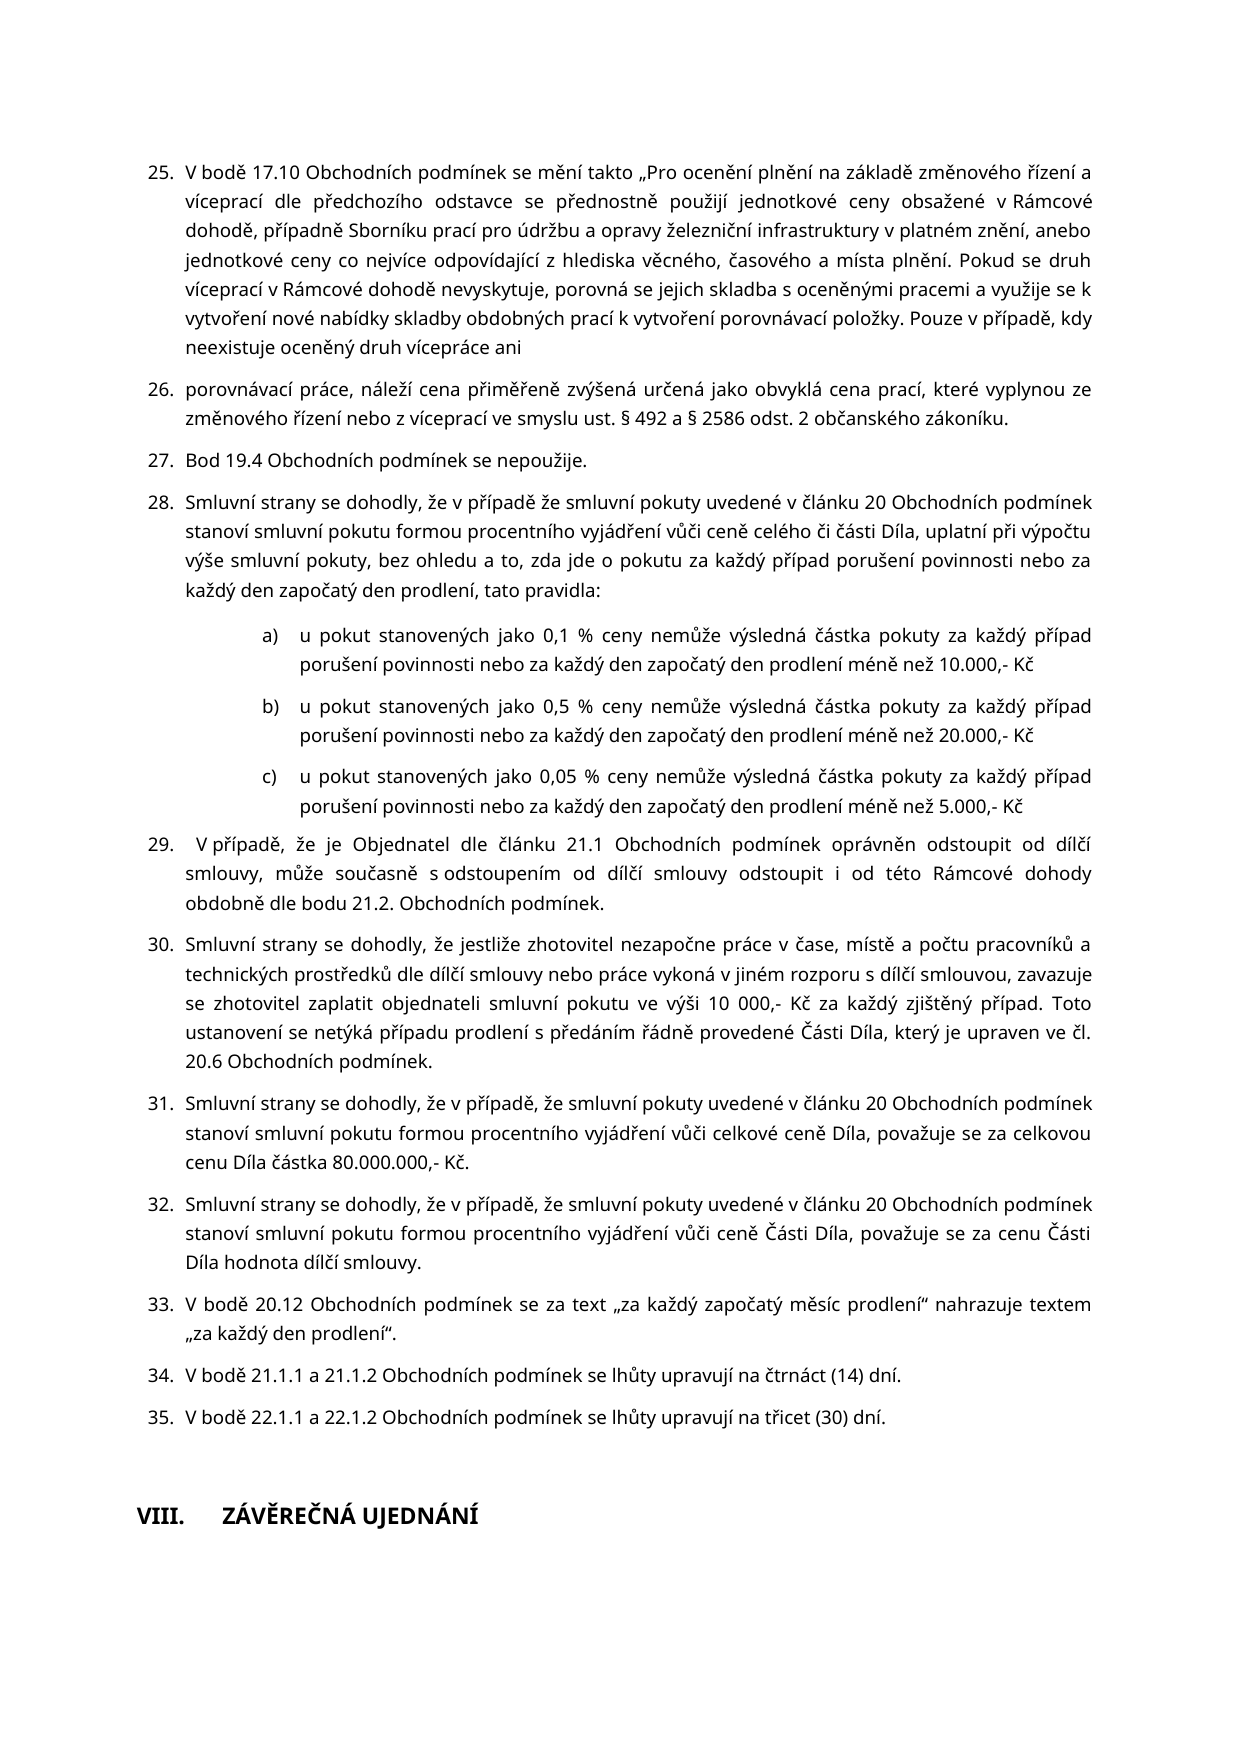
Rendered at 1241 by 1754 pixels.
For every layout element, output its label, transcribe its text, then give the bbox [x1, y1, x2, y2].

list V bodě 21.1.1 a 21.1.2 Obchodních podmínek se lhůty upravují na čtrnáct (14) dní. [148, 1362, 1093, 1388]
list Smluvní strany se dohodly, že jestliže zhotovitel nezapočne práce v čase, místě a počtu pracovníků a technických prostředků dle dílčí smlouvy nebo práce vykoná v jiném rozporu s dílčí smlouvou, zavazuje se zhotovitel zaplatit objednateli smluvní pokutu ve výši 10 000,- Kč za každý zjištěný případ. Toto ustanovení se netýká případu prodlení s předáním řádně provedené Části Díla, který je upraven ve čl. 20.6 Obchodních podmínek. [148, 932, 1093, 1074]
list u pokut stanovených jako 0,5 % ceny nemůže výsledná částka pokuty za každý případ porušení povinnosti nebo za každý den započatý den prodlení méně než 20.000,- Kč [262, 690, 1093, 748]
list Smluvní strany se dohodly, že v případě že smluvní pokuty uvedené v článku 20 Obchodních podmínek stanoví smluvní pokutu formou procentního vyjádření vůči ceně celého či části Díla, uplatní při výpočtu výše smluvní pokuty, bez ohledu a to, zda jde o pokutu za každý případ porušení povinnosti nebo za každý den započatý den prodlení, tato pravidla: [148, 489, 1093, 603]
list V bodě 17.10 Obchodních podmínek se mění takto „Pro ocenění plnění na základě změnového řízení a víceprací dle předchozího odstavce se přednostně použijí jednotkové ceny obsažené v Rámcové dohodě, případně Sborníku prací pro údržbu a opravy železniční infrastruktury v platném znění, anebo jednotkové ceny co nejvíce odpovídající z hlediska věcného, časového a místa plnění. Pokud se druh víceprací v Rámcové dohodě nevyskytuje, porovná se jejich skladba s oceněnými pracemi a využije se k vytvoření nové nabídky skladby obdobných prací k vytvoření porovnávací položky. Pouze v případě, kdy neexistuje oceněný druh vícepráce ani [148, 159, 1093, 360]
list V případě, že je Objednatel dle článku 21.1 Obchodních podmínek oprávněn odstoupit od dílčí smlouvy, může současně s odstoupením od dílčí smlouvy odstoupit i od této Rámcové dohody obdobně dle bodu 21.2. Obchodních podmínek. [148, 831, 1093, 915]
list Bod 19.4 Obchodních podmínek se nepoužije. [148, 447, 1093, 473]
list u pokut stanovených jako 0,1 % ceny nemůže výsledná částka pokuty za každý případ porušení povinnosti nebo za každý den započatý den prodlení méně než 10.000,- Kč [262, 619, 1093, 677]
list V bodě 22.1.1 a 22.1.2 Obchodních podmínek se lhůty upravují na třicet (30) dní. [148, 1404, 1093, 1429]
list Smluvní strany se dohodly, že v případě, že smluvní pokuty uvedené v článku 20 Obchodních podmínek stanoví smluvní pokutu formou procentního vyjádření vůči celkové ceně Díla, považuje se za celkovou cenu Díla částka 80.000.000,- Kč. [148, 1091, 1093, 1174]
list ZÁVĚREČNÁ UJEDNÁNÍ [185, 1500, 1093, 1531]
list Smluvní strany se dohodly, že v případě, že smluvní pokuty uvedené v článku 20 Obchodních podmínek stanoví smluvní pokutu formou procentního vyjádření vůči ceně Části Díla, považuje se za cenu Části Díla hodnota dílčí smlouvy. [148, 1191, 1093, 1275]
list porovnávací práce, náleží cena přiměřeně zvýšená určená jako obvyklá cena prací, které vyplynou ze změnového řízení nebo z víceprací ve smyslu ust. § 492 a § 2586 odst. 2 občanského zákoníku. [148, 376, 1093, 431]
list V bodě 20.12 Obchodních podmínek se za text „za každý započatý měsíc prodlení“ nahrazuje textem „za každý den prodlení“. [148, 1291, 1093, 1346]
list u pokut stanovených jako 0,05 % ceny nemůže výsledná částka pokuty za každý případ porušení povinnosti nebo za každý den započatý den prodlení méně než 5.000,- Kč [262, 761, 1093, 819]
